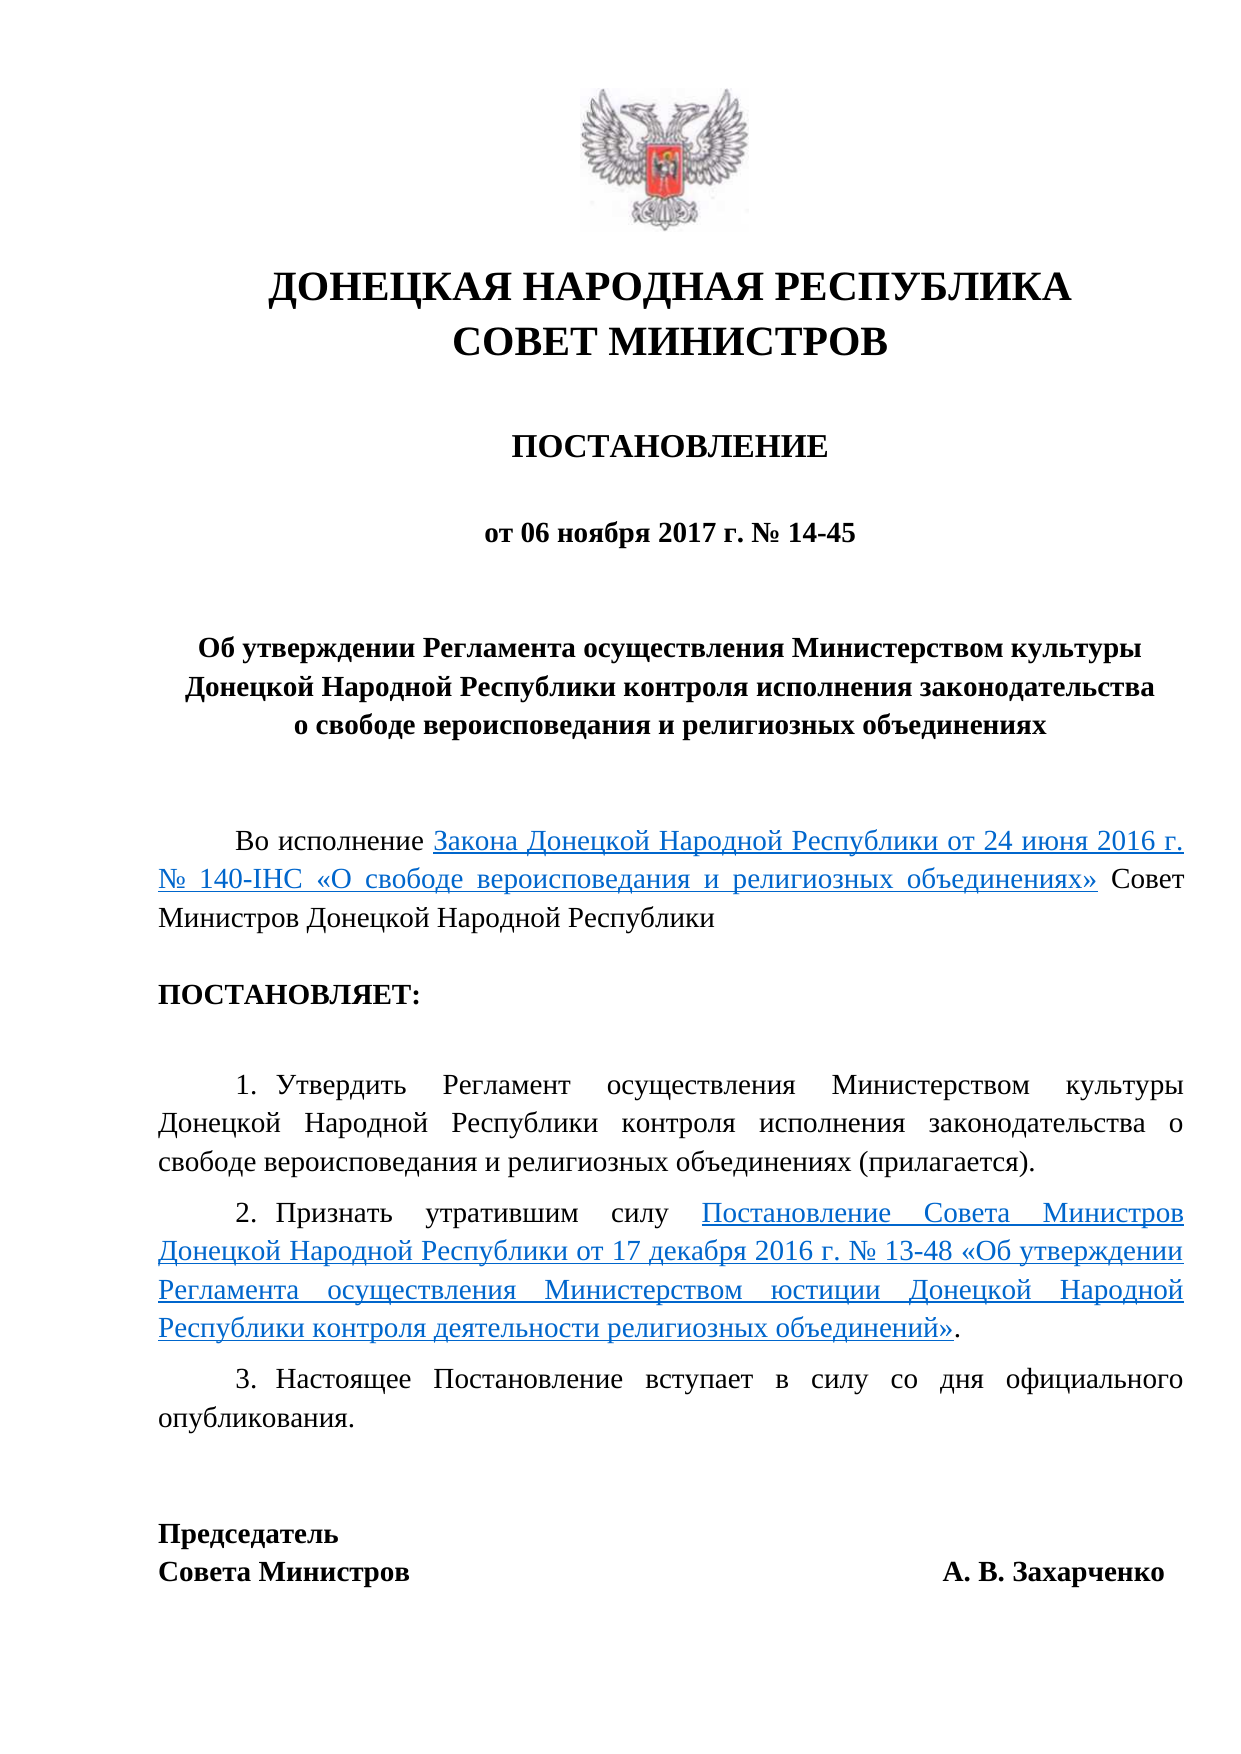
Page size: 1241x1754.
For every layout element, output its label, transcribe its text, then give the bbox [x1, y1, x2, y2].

text Председатель Совета Министров А. В. Захарченко [158, 1516, 1184, 1588]
text Об утверждении Регламента осуществления Министерством культуры Донецкой Народной Республики контроля исполнения законодательства [158, 630, 1182, 702]
list Настоящее Постановление вступает в силу со дня официального опубликования. [158, 1362, 1184, 1434]
text о свободе вероисповедания и религиозных объединениях [158, 707, 1182, 741]
text ПОСТАНОВЛЕНИЕ [158, 427, 1182, 465]
text ДОНЕЦКАЯ НАРОДНАЯ РЕСПУБЛИКА [158, 261, 1182, 309]
list Признать утратившим силу Постановление Совета Министров Донецкой Народной Республики от 17 декабря 2016 г. № 13-48 «Об утверждении Регламента осуществления Министерством юстиции Донецкой Народной Республики контроля деятельности религиозных объединений». [158, 1195, 1184, 1263]
text СОВЕТ МИНИСТРОВ [158, 316, 1182, 364]
text ПОСТАНОВЛЯЕТ: [158, 977, 1184, 1011]
text Во исполнение Закона Донецкой Народной Республики от 24 июня 2016 г. № 140-IHC «О свободе вероисповедания и религиозных объединениях» Совет Министров Донецкой Народной Республики [158, 823, 1184, 934]
list Признать утратившим силу Постановление Совета Министров Донецкой Народной Республики от 17 декабря 2016 г. № 13-48 «Об утверждении Регламента осуществления Министерством юстиции Донецкой Народной Республики контроля деятельности религиозных объединений». [158, 1264, 1184, 1301]
list Признать утратившим силу Постановление Совета Министров Донецкой Народной Республики от 17 декабря 2016 г. № 13-48 «Об утверждении Регламента осуществления Министерством юстиции Донецкой Народной Республики контроля деятельности религиозных объединений». [158, 1303, 1184, 1344]
picture [580, 88, 749, 232]
text от 06 ноября 2017 г. № 14-45 [158, 515, 1182, 548]
list Утвердить Регламент осуществления Министерством культуры Донецкой Народной Республики контроля исполнения законодательства о свободе вероисповедания и религиозных объединениях (прилагается). [158, 1067, 1184, 1177]
